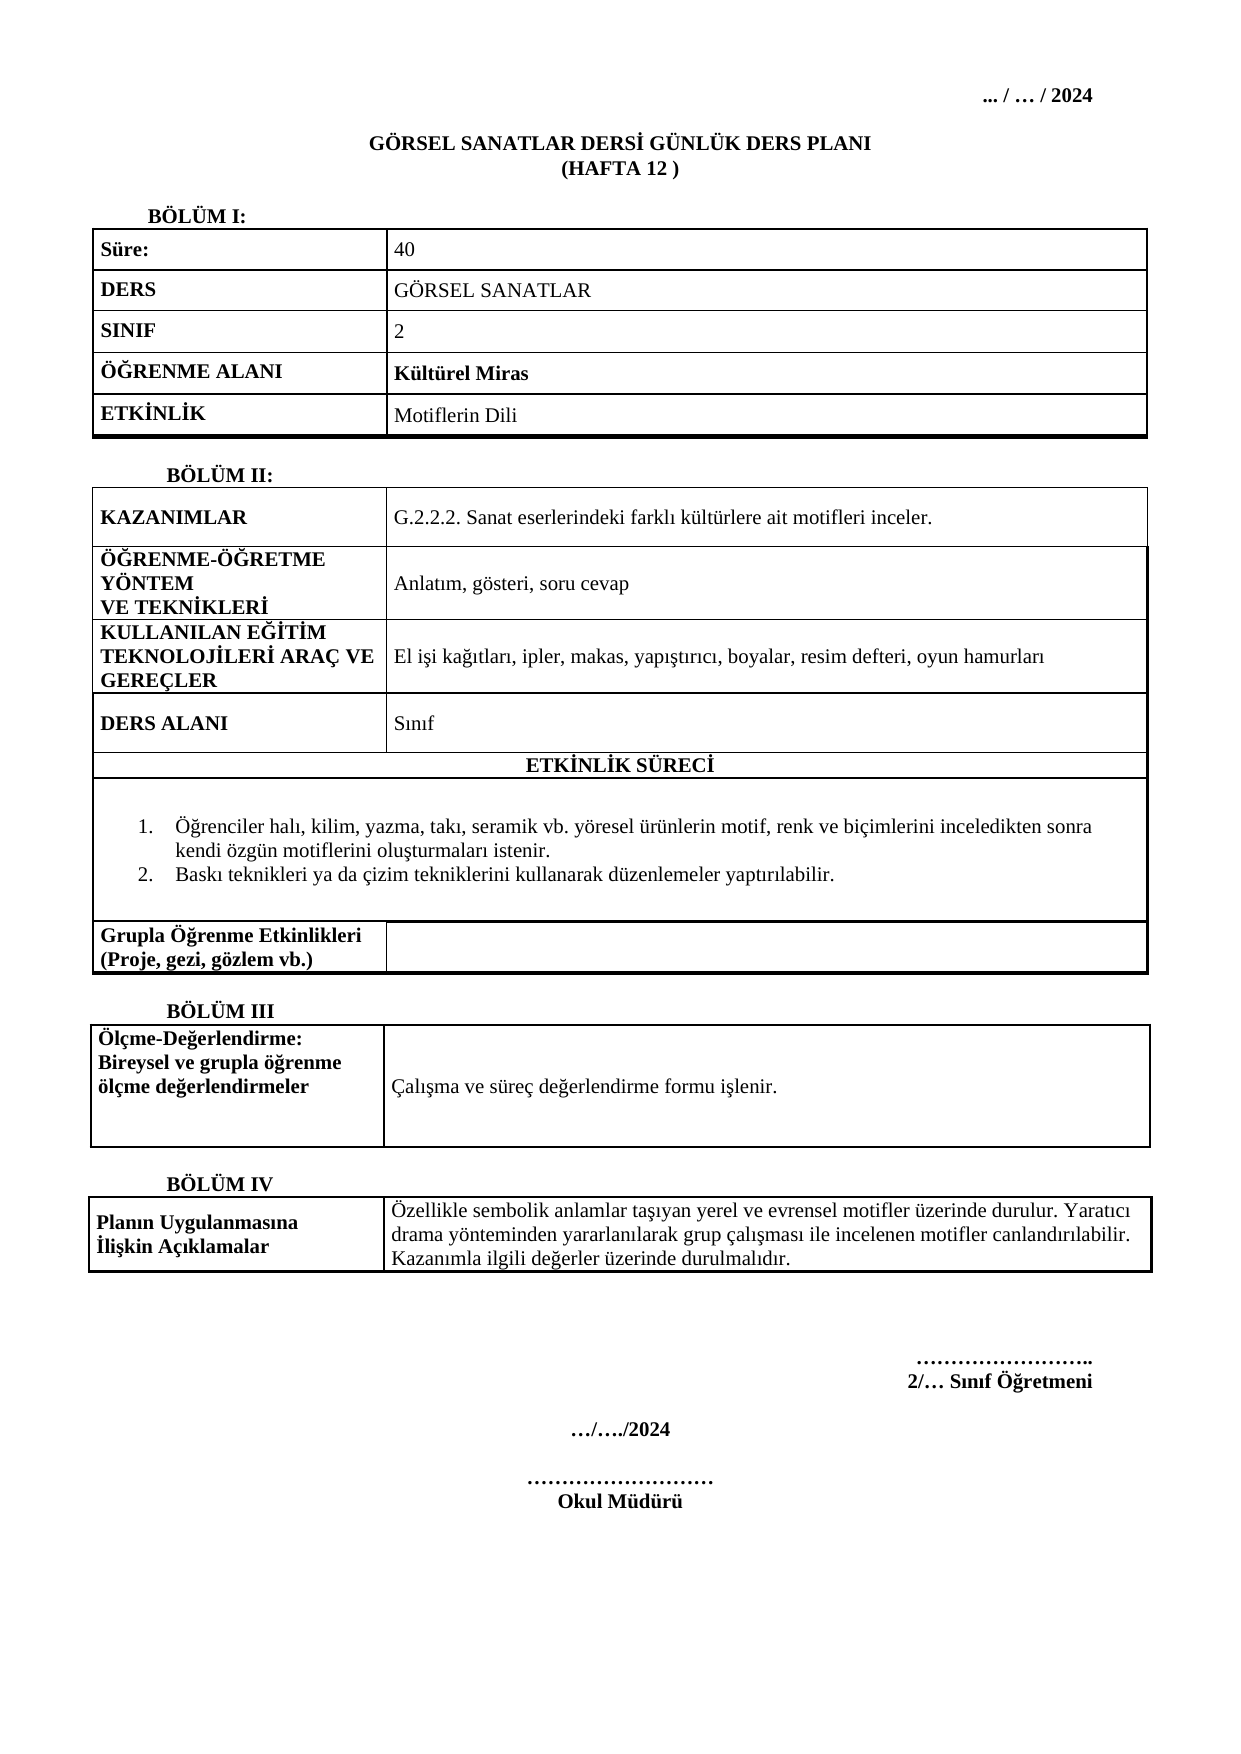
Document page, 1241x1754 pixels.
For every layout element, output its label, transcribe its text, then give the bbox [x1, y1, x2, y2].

table_cell ÖĞRENME ALANI [94, 353, 386, 393]
table_header G.2.2.2. Sanat eserlerindeki farklı kültürlere ait motifleri inceler. [387, 488, 1147, 546]
table_header Özellikle sembolik anlamlar taşıyan yerel ve evrensel motifler üzerinde durulur. Yaratıcı drama yönteminden yararlanılarak grup çalışması ile incelenen motifler canlandırılabilir. Kazanımla ilgili değerler üzerinde durulmalıdır. [385, 1198, 1150, 1270]
table_header Planın Uygulanmasına İlişkin Açıklamalar [90, 1198, 383, 1270]
subtitle BÖLÜM IV [148, 1172, 1093, 1196]
table_cell Anlatım, gösteri, soru cevap [387, 547, 1146, 619]
table_cell DERS ALANI [94, 694, 386, 752]
table_cell [387, 923, 1146, 971]
table_cell Sınıf [387, 694, 1146, 752]
table_cell El işi kağıtları, ipler, makas, yapıştırıcı, boyalar, resim defteri, oyun hamurları [387, 620, 1146, 692]
table_header KAZANIMLAR [93, 488, 386, 546]
table_cell GÖRSEL SANATLAR [388, 271, 1146, 310]
text BÖLÜM II: [148, 463, 1093, 487]
subtitle BÖLÜM III [148, 999, 1093, 1023]
table_cell Öğrenciler halı, kilim, yazma, takı, seramik vb. yöresel ürünlerin motif, renk ve biçimlerini inceledikten sonra kendi özgün motiflerini oluşturmaları istenir. Baskı teknikleri ya da çizim tekniklerini kullanarak düzenlemeler yaptırılabilir. [94, 779, 1146, 920]
text Okul Müdürü [148, 1489, 1093, 1513]
table_cell Motiflerin Dili [388, 395, 1146, 434]
table_cell SINIF [94, 311, 386, 352]
table_cell KULLANILAN EĞİTİM TEKNOLOJİLERİ ARAÇ VE GEREÇLER [93, 620, 386, 692]
text BÖLÜM I: [148, 203, 1093, 228]
table_cell 2 [388, 311, 1146, 352]
table_header 40 [388, 230, 1146, 269]
text 2/… Sınıf Öğretmeni [148, 1369, 1093, 1393]
table_header Çalışma ve süreç değerlendirme formu işlenir. [385, 1026, 1149, 1146]
table_cell ÖĞRENME-ÖĞRETME YÖNTEM VE TEKNİKLERİ [93, 547, 386, 619]
table_cell ETKİNLİK SÜRECİ [94, 753, 1146, 777]
table_header Ölçme-Değerlendirme: Bireysel ve grupla öğrenme ölçme değerlendirmeler [92, 1026, 383, 1146]
text …………………….. [148, 1344, 1093, 1369]
text …/…./2024 [148, 1417, 1093, 1441]
table_header Süre: [94, 230, 386, 269]
text GÖRSEL SANATLAR DERSİ GÜNLÜK DERS PLANI [148, 131, 1093, 155]
table_cell Grupla Öğrenme Etkinlikleri (Proje, gezi, gözlem vb.) [94, 922, 386, 971]
table_cell ETKİNLİK [94, 395, 386, 434]
table_cell DERS [94, 271, 386, 310]
text ……………………… [148, 1465, 1093, 1489]
table_cell Kültürel Miras [388, 353, 1146, 393]
text (HAFTA 12 ) [148, 155, 1093, 179]
text ... / … / 2024 [148, 83, 1093, 107]
